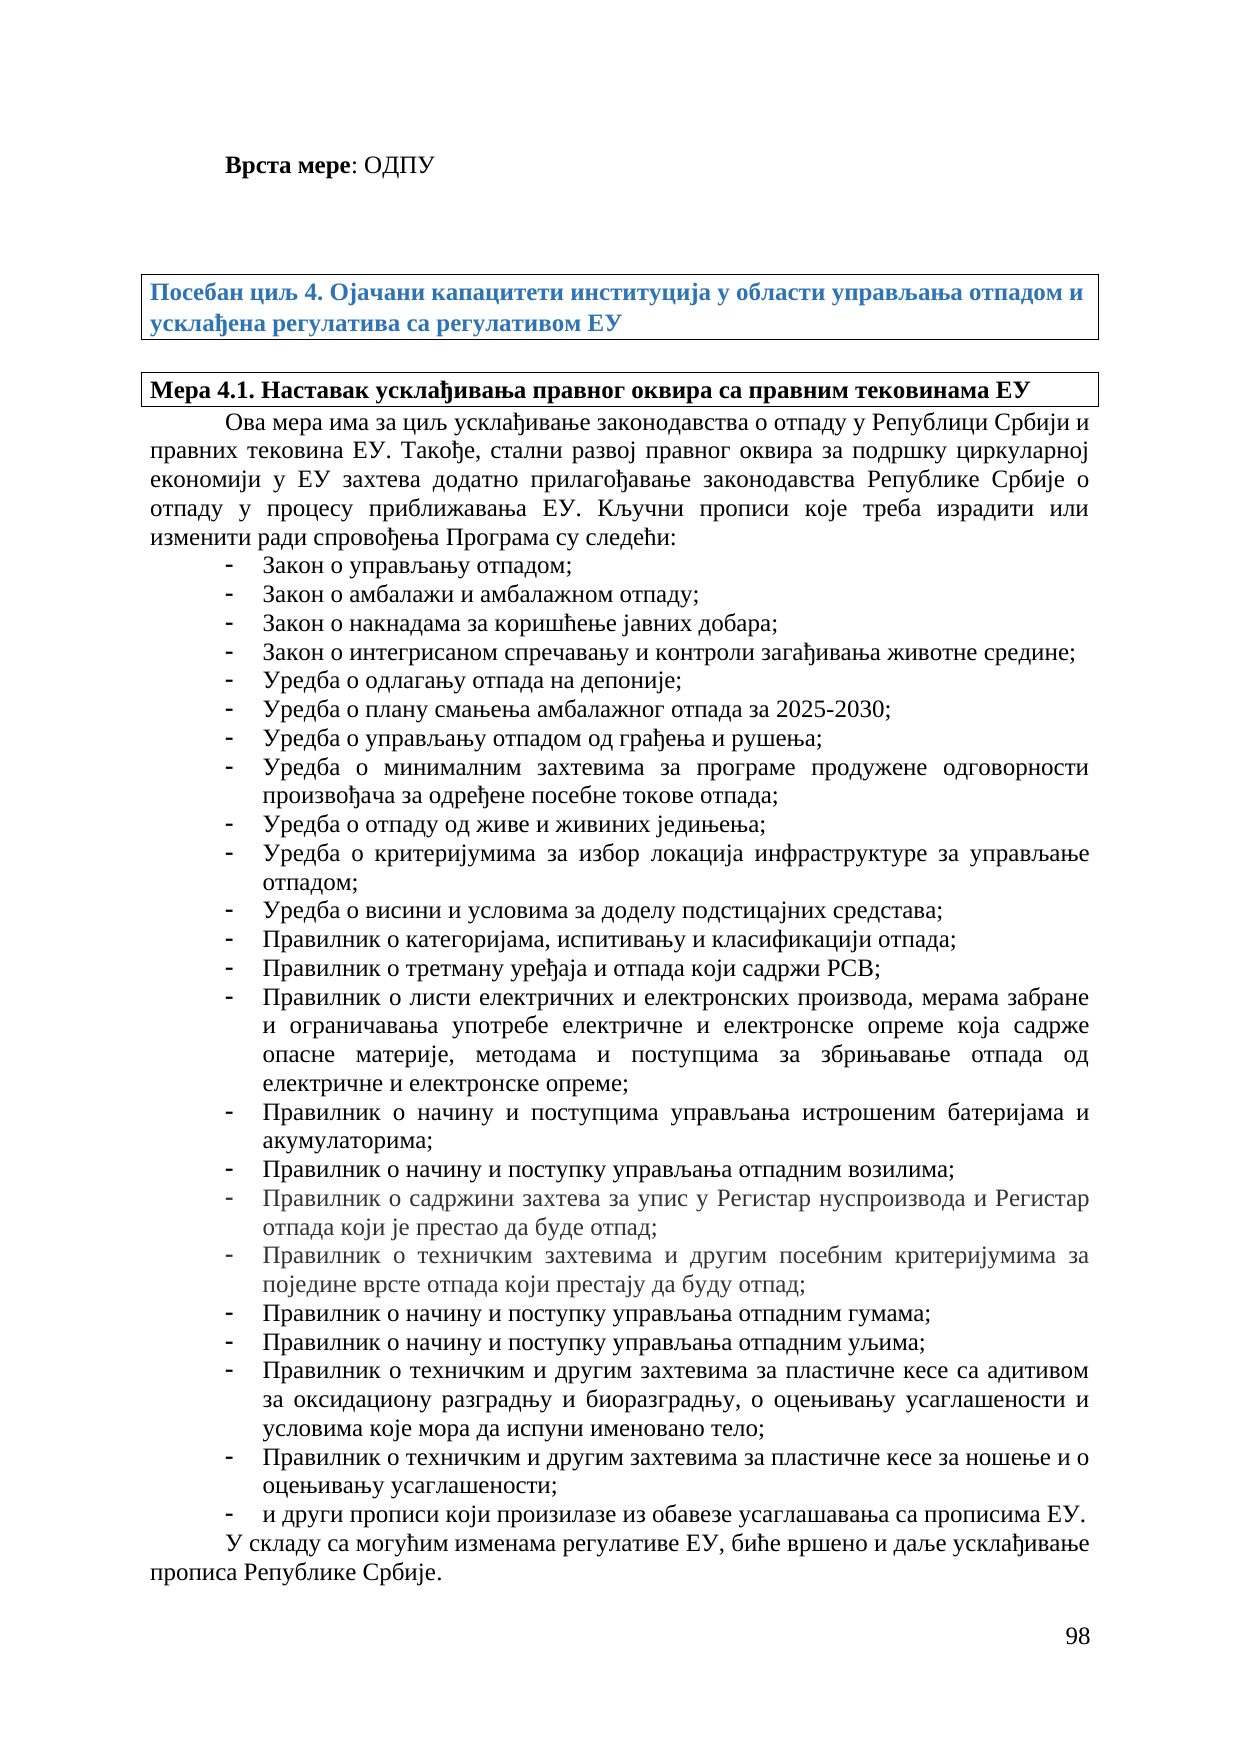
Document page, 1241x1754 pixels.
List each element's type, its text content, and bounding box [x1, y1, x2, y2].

list Правилник о техничким и другим захтевима за пластичне кесе са адитивом за оксидациону разградњу и биоразградњу, о оцењивању усаглашености и условима које мора да испуни именовано тело; [225, 1355, 1090, 1442]
text У складу са могућим изменама регулативе ЕУ, биће вршено и даље усклађивање прописа Републике Србије. [150, 1528, 1090, 1585]
list Правилник о техничким и другим захтевима за пластичне кесе за ношење и о оцењивању усаглашености; [225, 1442, 1090, 1499]
list Правилник о начину и поступку управљања отпадним уљима; [225, 1327, 1090, 1355]
list Уредба о критеријумима за избор локација инфраструктуре за управљање отпадом; [225, 838, 1090, 895]
list Закон о интегрисаном спречавању и контроли загађивања животне средине; [225, 637, 1090, 665]
list Уредба о плану смањења амбалажног отпада за 2025-2030; [225, 694, 1090, 723]
list Закон о управљању отпадом; [225, 550, 1090, 579]
text Ова мера има за циљ усклађивање законодавства о отпаду у Републици Србији и правних тековина ЕУ. Такође, стални развој правног оквира за подршку циркуларној економији у ЕУ захтева додатно прилагођавање законодавства Републике Србије о отпаду у процесу приближавања ЕУ. Кључни прописи које треба израдити или изменити ради спровођења Програма су следећи: [150, 407, 1090, 550]
list Правилник о начину и поступку управљања отпадним возилима; [225, 1154, 1090, 1183]
text Врста мере: ОДПУ [150, 150, 1090, 179]
list Правилник о начину и поступцима управљања истрошеним батеријама и акумулаторима; [225, 1097, 1090, 1154]
list Закон о амбалажи и амбалажном отпаду; [225, 579, 1090, 608]
list Уредба о отпаду од живе и живиних једињења; [225, 809, 1090, 838]
list Уредба о висини и условима за доделу подстицајних средстава; [225, 895, 1090, 924]
list Уредба о управљању отпадом од грађења и рушења; [225, 723, 1090, 752]
list Правилник о категоријама, испитивању и класификацији отпада; [225, 924, 1090, 953]
list и други прописи који произилазе из обавезе усаглашавања са прописима ЕУ. [225, 1499, 1090, 1528]
list Правилник о листи електричних и електронских производа, мерама забране и ограничавања употребе електричне и електронске опреме која садрже опасне материје, методама и поступцима за збрињавање отпада од електричне и електронске опреме; [225, 982, 1090, 1097]
list Правилник о третману уређаја и отпада који садржи PCB; [225, 953, 1090, 982]
list Уредба о одлагању отпада на депоније; [225, 665, 1090, 694]
list Уредба о минималним захтевима за програме продужене одговорности произвођача за одређене посебне токове отпада; [225, 752, 1090, 809]
list Закон о накнадама за коришћење јавних добара; [225, 608, 1090, 637]
list Правилник о садржини захтева за упис у Регистар нуспроизвода и Регистар отпада који је престао да буде отпад; [225, 1183, 1090, 1240]
text Посебан циљ 4. Ојачани капацитети институција у области управљања отпадом и усклађена регулатива са регулативом ЕУ [142, 275, 1098, 339]
text Мера 4.1. Наставак усклађивања правног оквира са правним тековинама ЕУ [142, 373, 1098, 406]
list Правилник о начину и поступку управљања отпадним гумама; [225, 1298, 1090, 1327]
list Правилник о техничким захтевима и другим посебним критеријумима за поједине врсте отпада који престају да буду отпад; [225, 1240, 1090, 1298]
